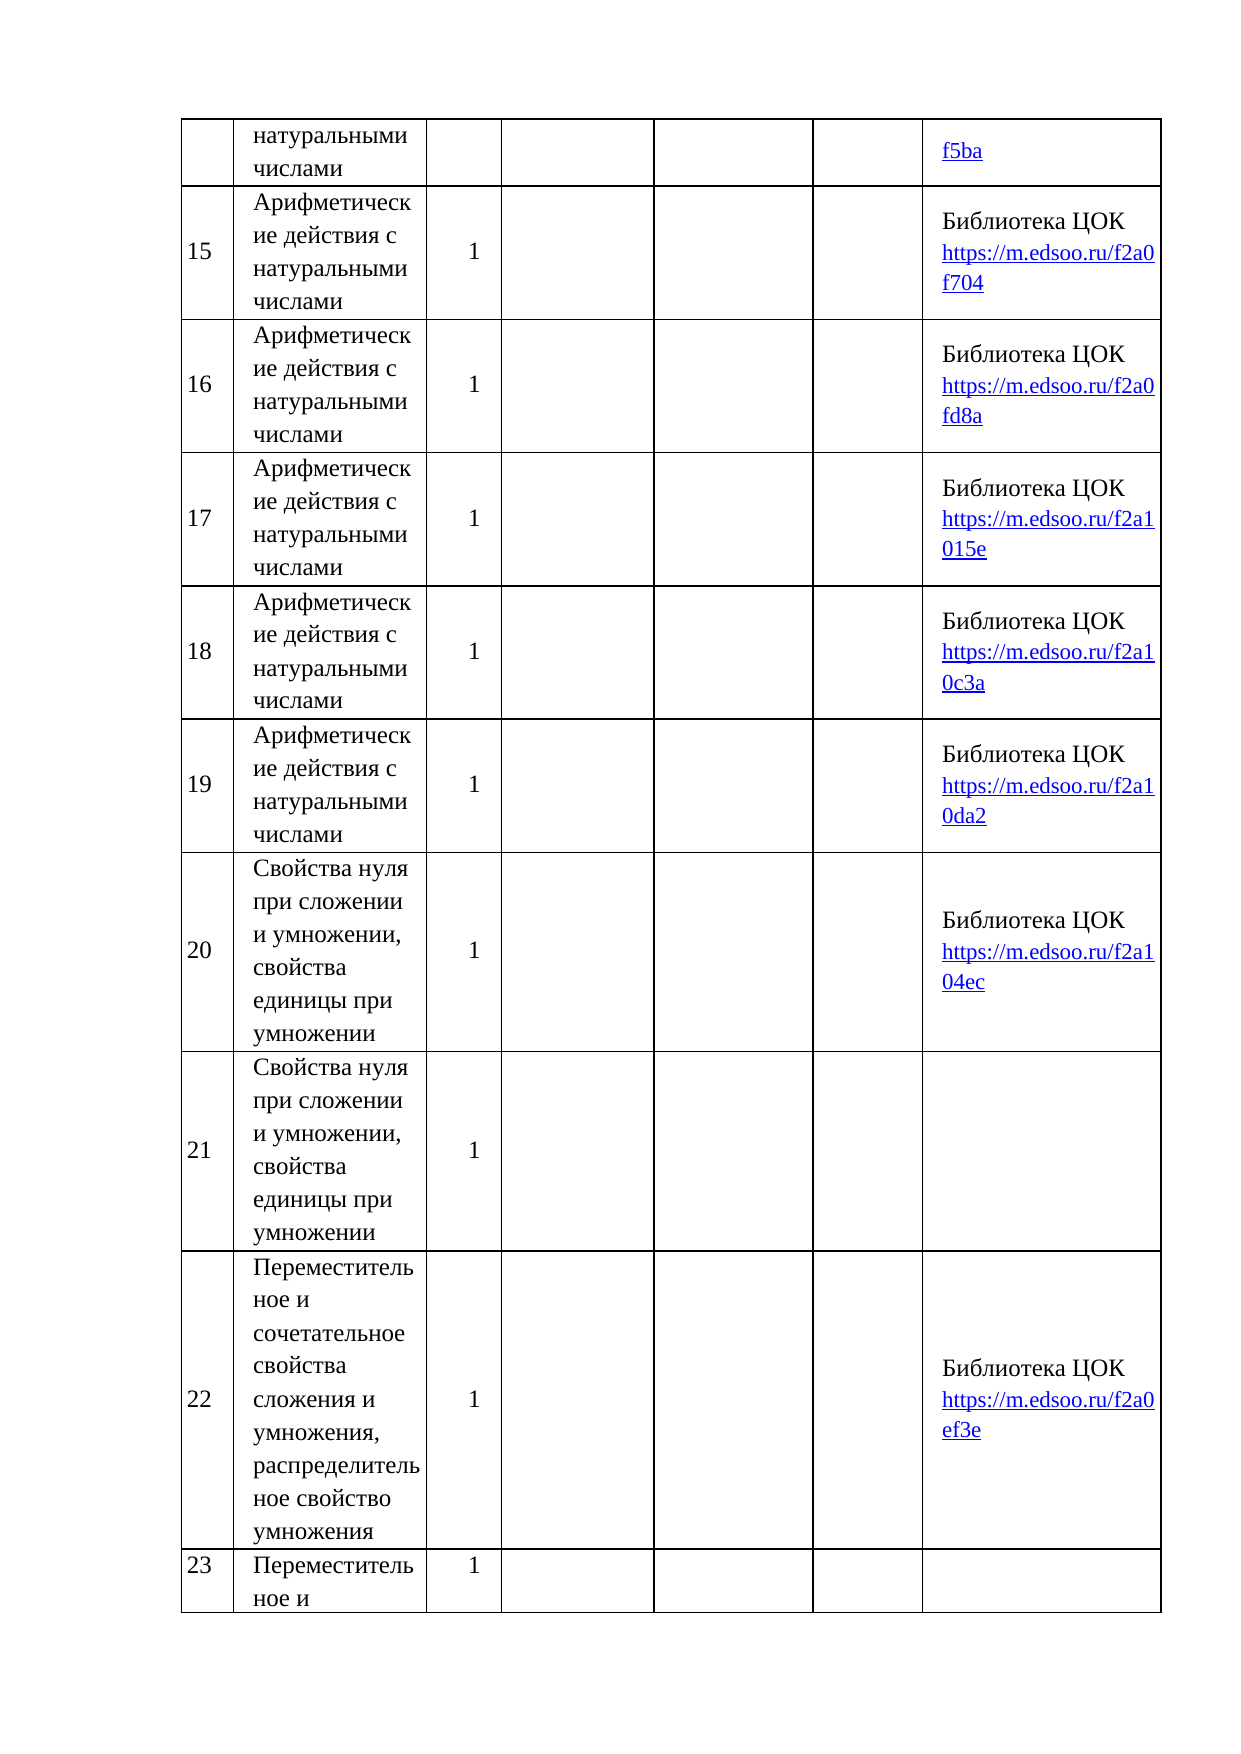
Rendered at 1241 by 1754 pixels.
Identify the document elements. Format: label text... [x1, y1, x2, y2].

table_cell Библиотека ЦОК https://m.edsoo.ru/f2a10da2 [923, 720, 1160, 851]
table_cell [655, 320, 812, 452]
table_cell Библиотека ЦОК https://m.edsoo.ru/f2a10c3a [923, 587, 1160, 718]
table_cell Библиотека ЦОК https://m.edsoo.ru/f2a0ef3e [923, 1252, 1160, 1548]
table_cell [502, 453, 653, 585]
table_cell [502, 320, 653, 452]
table_cell 20 [182, 853, 233, 1051]
table_cell [502, 587, 653, 718]
table_cell [502, 720, 653, 851]
table_cell [814, 453, 922, 585]
table_cell 15 [182, 187, 233, 318]
table_cell Свойства нуля при сложении и умножении, свойства единицы при умножении [234, 853, 426, 1051]
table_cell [234, 1550, 426, 1612]
table_cell 16 [182, 320, 233, 452]
table_cell 1 [427, 720, 501, 851]
table_cell [655, 187, 812, 318]
table_cell 21 [182, 1052, 233, 1250]
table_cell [234, 1252, 426, 1548]
table_cell [814, 853, 922, 1051]
table_cell Арифметические действия с натуральными числами [234, 320, 426, 452]
table_cell 23 [182, 1550, 233, 1612]
table_cell [923, 1052, 1160, 1250]
table_cell 17 [182, 453, 233, 585]
table_cell 1 [427, 853, 501, 1051]
table_cell Библиотека ЦОК https://m.edsoo.ru/f2a104ec [923, 853, 1160, 1051]
table_cell 1 [427, 120, 501, 185]
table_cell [923, 120, 1160, 185]
table_cell [814, 1252, 922, 1548]
table_cell [814, 120, 922, 185]
table_cell 19 [182, 720, 233, 851]
table_cell Арифметические действия с натуральными числами [234, 720, 426, 851]
table_cell 14 [182, 120, 233, 185]
table_cell [502, 1252, 653, 1548]
table_cell 1 [427, 587, 501, 718]
table_cell [814, 320, 922, 452]
table_cell 1 [427, 320, 501, 452]
table_cell [502, 853, 653, 1051]
table_cell [814, 1052, 922, 1250]
table_cell 1 [427, 1550, 501, 1612]
table_cell [814, 720, 922, 851]
table_cell [655, 1550, 812, 1612]
table_cell [655, 1052, 812, 1250]
table_cell [502, 120, 653, 185]
table_cell [814, 587, 922, 718]
table_cell [923, 1550, 1160, 1612]
table_cell [502, 1052, 653, 1250]
table_cell 18 [182, 587, 233, 718]
table_cell [814, 1550, 922, 1612]
table_cell [655, 453, 812, 585]
table_cell [655, 720, 812, 851]
table_cell [814, 187, 922, 318]
table_cell Библиотека ЦОК https://m.edsoo.ru/f2a0f704 [923, 187, 1160, 318]
table_cell Библиотека ЦОК https://m.edsoo.ru/f2a0fd8a [923, 320, 1160, 452]
table_cell 1 [427, 187, 501, 318]
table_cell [234, 187, 426, 318]
table_cell [655, 1252, 812, 1548]
table_cell Арифметические действия с натуральными числами [234, 453, 426, 585]
table_cell [655, 120, 812, 185]
table_cell [502, 1550, 653, 1612]
table_cell Свойства нуля при сложении и умножении, свойства единицы при умножении [234, 1052, 426, 1250]
table_cell [655, 587, 812, 718]
table_cell Арифметические действия с натуральными числами [234, 587, 426, 718]
table_cell 1 [427, 1252, 501, 1548]
table_cell 22 [182, 1252, 233, 1548]
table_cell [234, 120, 426, 185]
table_cell [655, 853, 812, 1051]
table_cell 1 [427, 1052, 501, 1250]
table_cell Библиотека ЦОК https://m.edsoo.ru/f2a1015e [923, 453, 1160, 585]
table_cell 1 [427, 453, 501, 585]
table_cell [502, 187, 653, 318]
